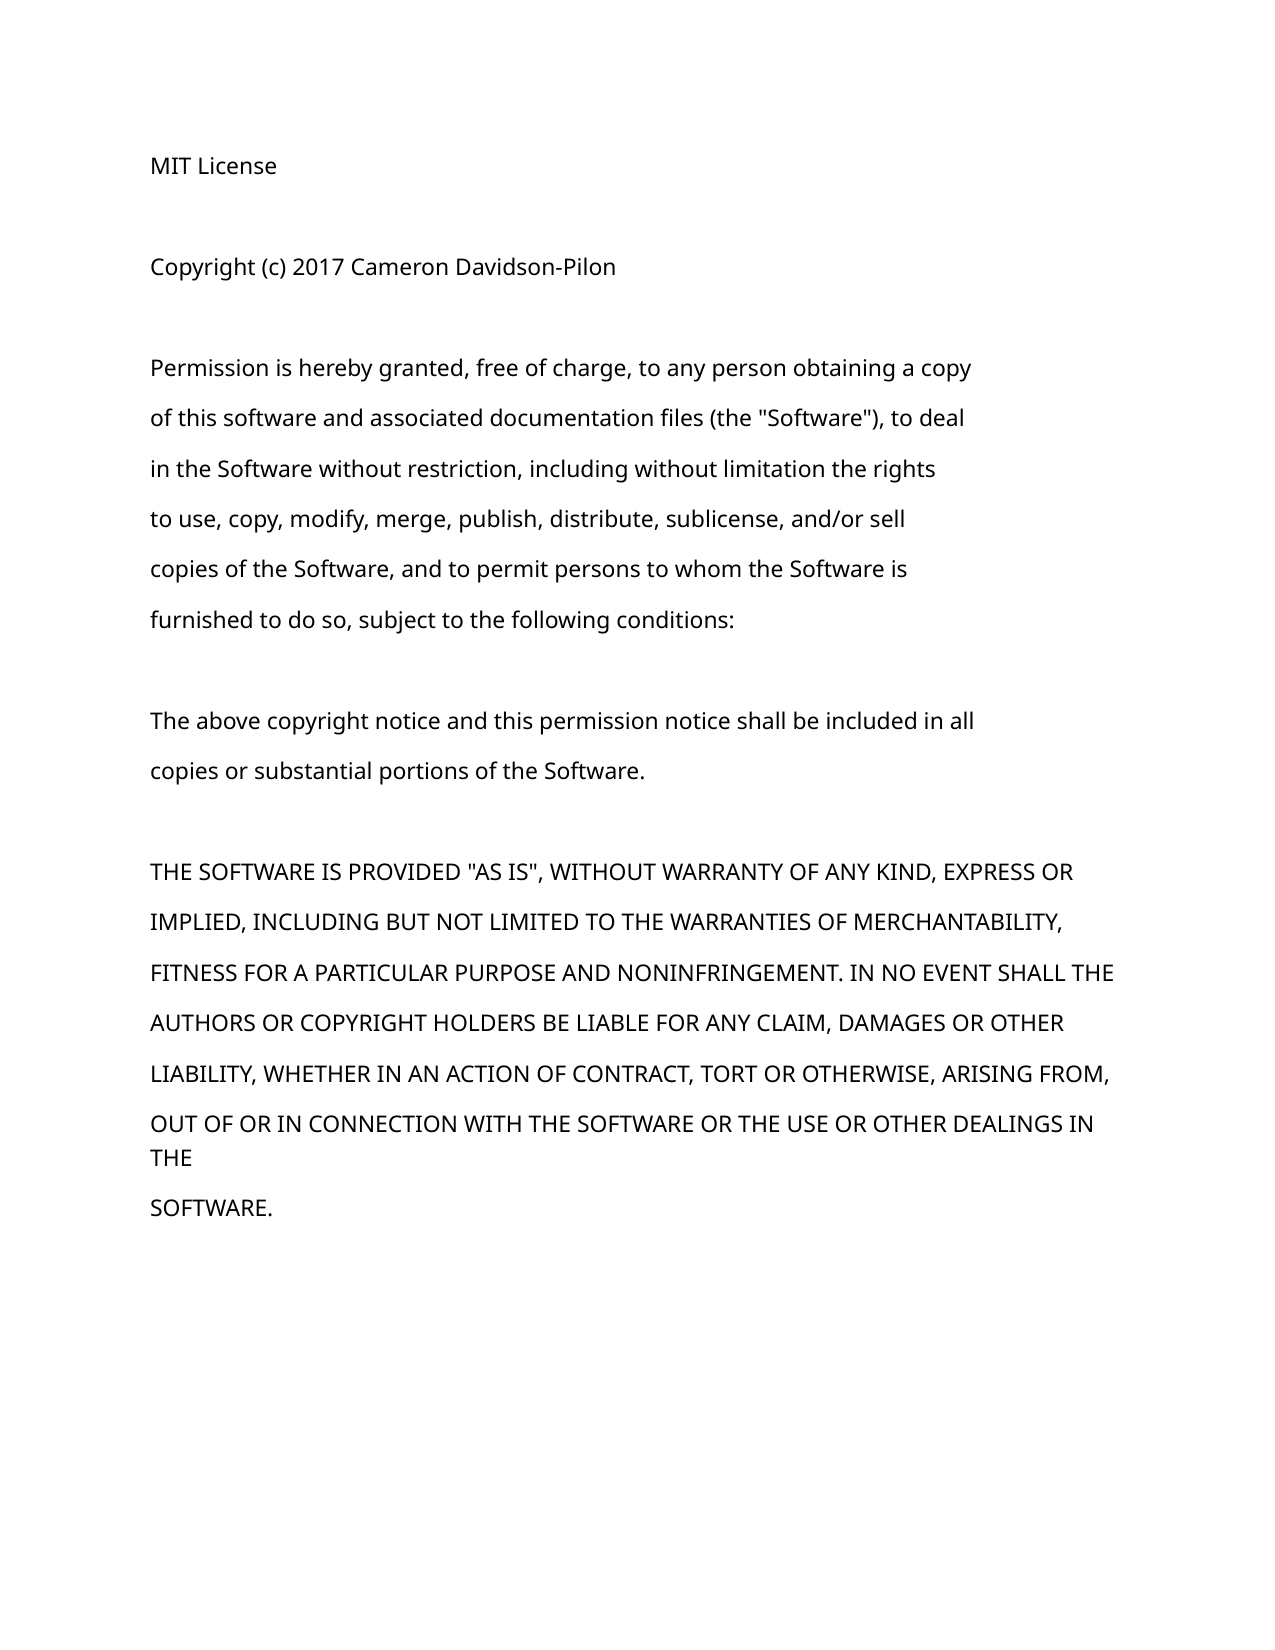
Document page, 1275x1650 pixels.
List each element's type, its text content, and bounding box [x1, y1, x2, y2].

text AUTHORS OR COPYRIGHT HOLDERS BE LIABLE FOR ANY CLAIM, DAMAGES OR OTHER [150, 1007, 1125, 1038]
text LIABILITY, WHETHER IN AN ACTION OF CONTRACT, TORT OR OTHERWISE, ARISING FROM, [150, 1057, 1125, 1089]
text of this software and associated documentation files (the "Software"), to deal [150, 402, 1125, 433]
text OUT OF OR IN CONNECTION WITH THE SOFTWARE OR THE USE OR OTHER DEALINGS IN THE [150, 1108, 1125, 1173]
text furnished to do so, subject to the following conditions: [150, 604, 1125, 635]
text Copyright (c) 2017 Cameron Davidson-Pilon [150, 251, 1125, 282]
text IMPLIED, INCLUDING BUT NOT LIMITED TO THE WARRANTIES OF MERCHANTABILITY, [150, 906, 1125, 937]
text SOFTWARE. [150, 1192, 1125, 1223]
text FITNESS FOR A PARTICULAR PURPOSE AND NONINFRINGEMENT. IN NO EVENT SHALL THE [150, 957, 1125, 988]
text THE SOFTWARE IS PROVIDED "AS IS", WITHOUT WARRANTY OF ANY KIND, EXPRESS OR [150, 856, 1125, 887]
text copies of the Software, and to permit persons to whom the Software is [150, 553, 1125, 584]
text in the Software without restriction, including without limitation the rights [150, 452, 1125, 484]
text Permission is hereby granted, free of charge, to any person obtaining a copy [150, 352, 1125, 383]
text MIT License [150, 150, 1125, 181]
text copies or substantial portions of the Software. [150, 755, 1125, 786]
text to use, copy, modify, merge, publish, distribute, sublicense, and/or sell [150, 503, 1125, 534]
text The above copyright notice and this permission notice shall be included in all [150, 704, 1125, 736]
